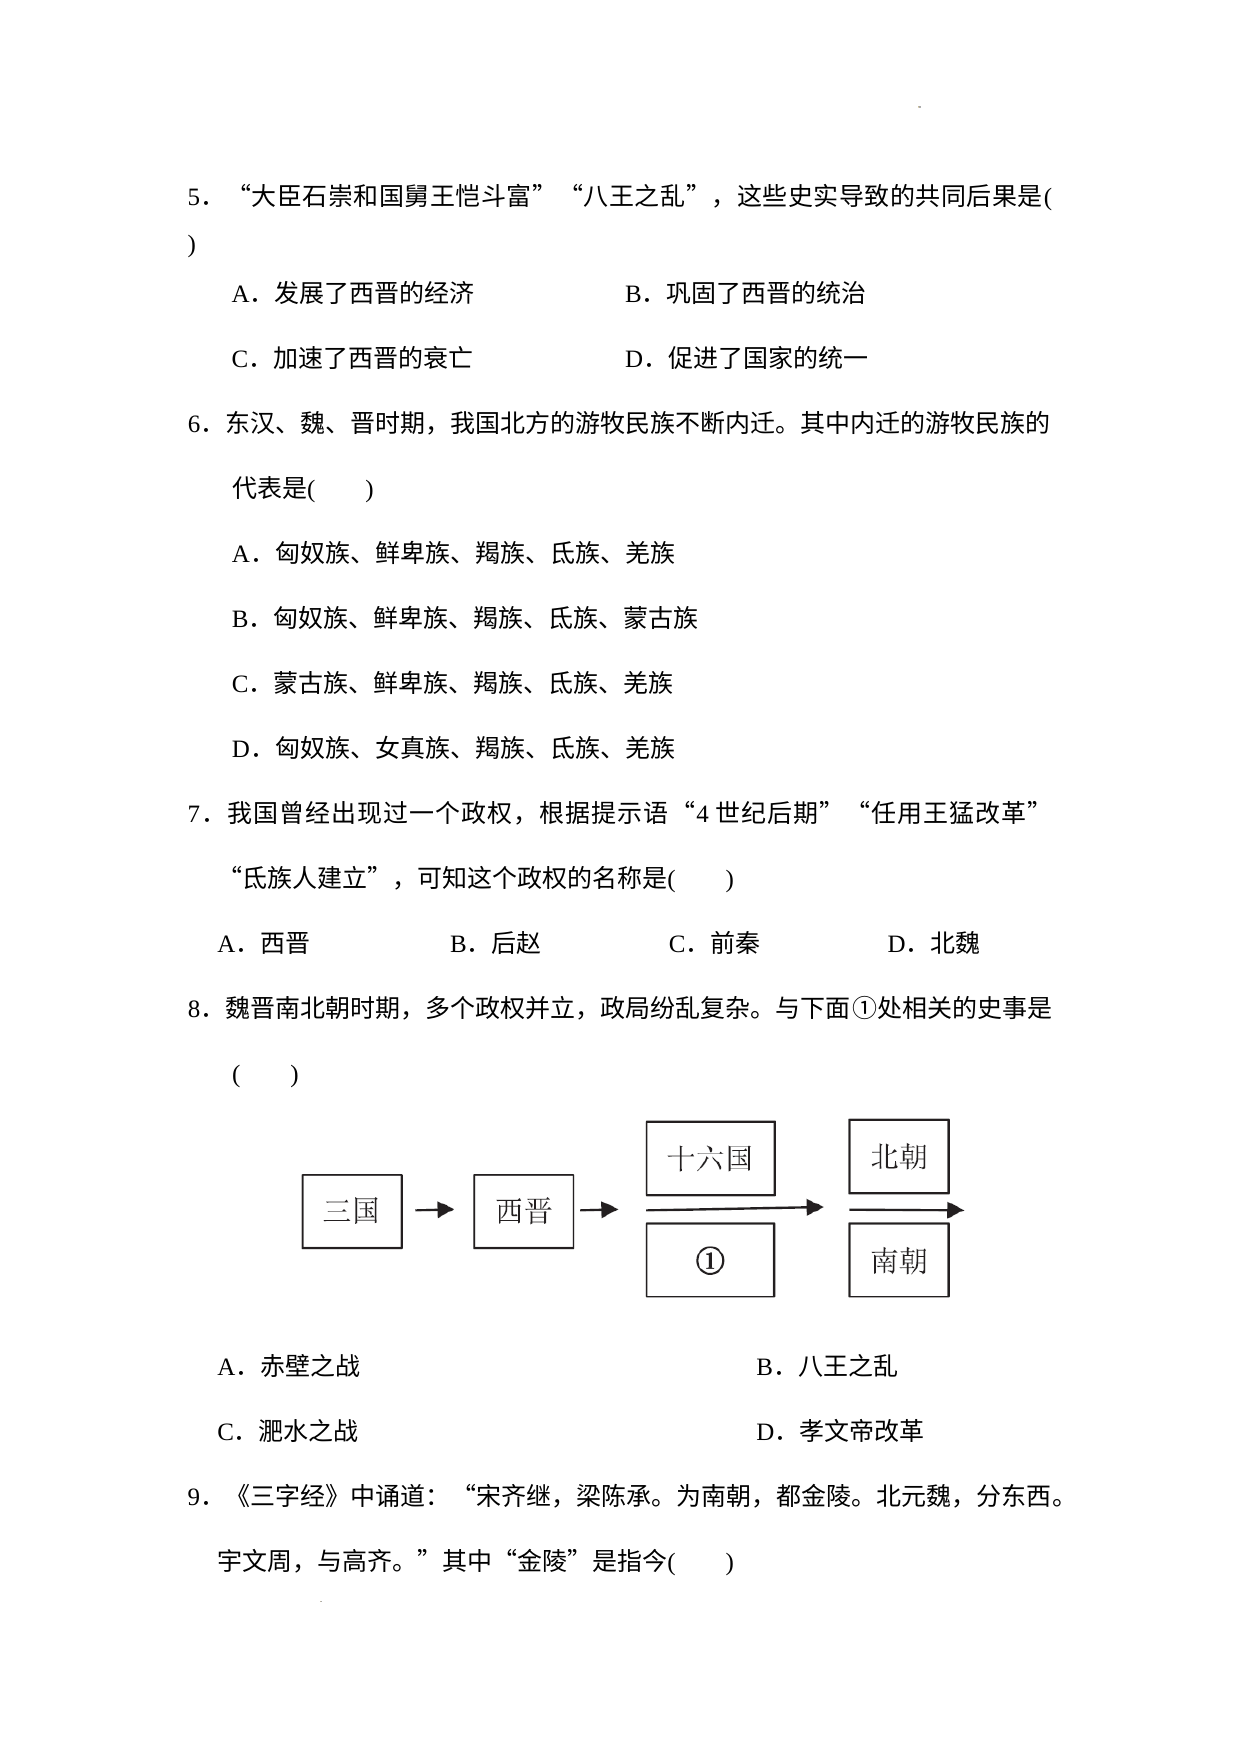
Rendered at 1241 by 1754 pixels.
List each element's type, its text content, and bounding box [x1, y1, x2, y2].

text 5．“大臣石崇和国舅王恺斗富”“八王之乱”，这些史实导致的共同后果是( ) [187, 162, 1053, 259]
text B．匈奴族、鲜卑族、羯族、氐族、蒙古族 [187, 584, 1053, 649]
text C．淝水之战 D．孝文帝改革 [187, 1397, 1053, 1462]
text A．发展了西晋的经济 B．巩固了西晋的统治 [231, 259, 1053, 324]
text C．加速了西晋的衰亡 D．促进了国家的统一 [231, 324, 1053, 389]
text A．西晋 B．后赵 C．前秦 D．北魏 [187, 909, 1053, 974]
picture [268, 1104, 972, 1311]
text 9．《三字经》中诵道：“宋齐继，梁陈承。为南朝，都金陵。北元魏，分东西。宇文周，与高齐。”其中“金陵”是指今( ) [187, 1462, 1053, 1592]
text D．匈奴族、女真族、羯族、氐族、羌族 [187, 714, 1053, 779]
text A．赤壁之战 B．八王之乱 [187, 1332, 1053, 1397]
text C．蒙古族、鲜卑族、羯族、氐族、羌族 [187, 649, 1053, 714]
text 8．魏晋南北朝时期，多个政权并立，政局纷乱复杂。与下面①处相关的史事是( ) [188, 974, 1053, 1104]
text 6．东汉、魏、晋时期，我国北方的游牧民族不断内迁。其中内迁的游牧民族的代表是( ) [188, 389, 1053, 519]
text 7．我国曾经出现过一个政权，根据提示语“4世纪后期”“任用王猛改革”“氐族人建立”，可知这个政权的名称是( ) [187, 779, 1053, 909]
text A．匈奴族、鲜卑族、羯族、氐族、羌族 [187, 519, 1053, 584]
